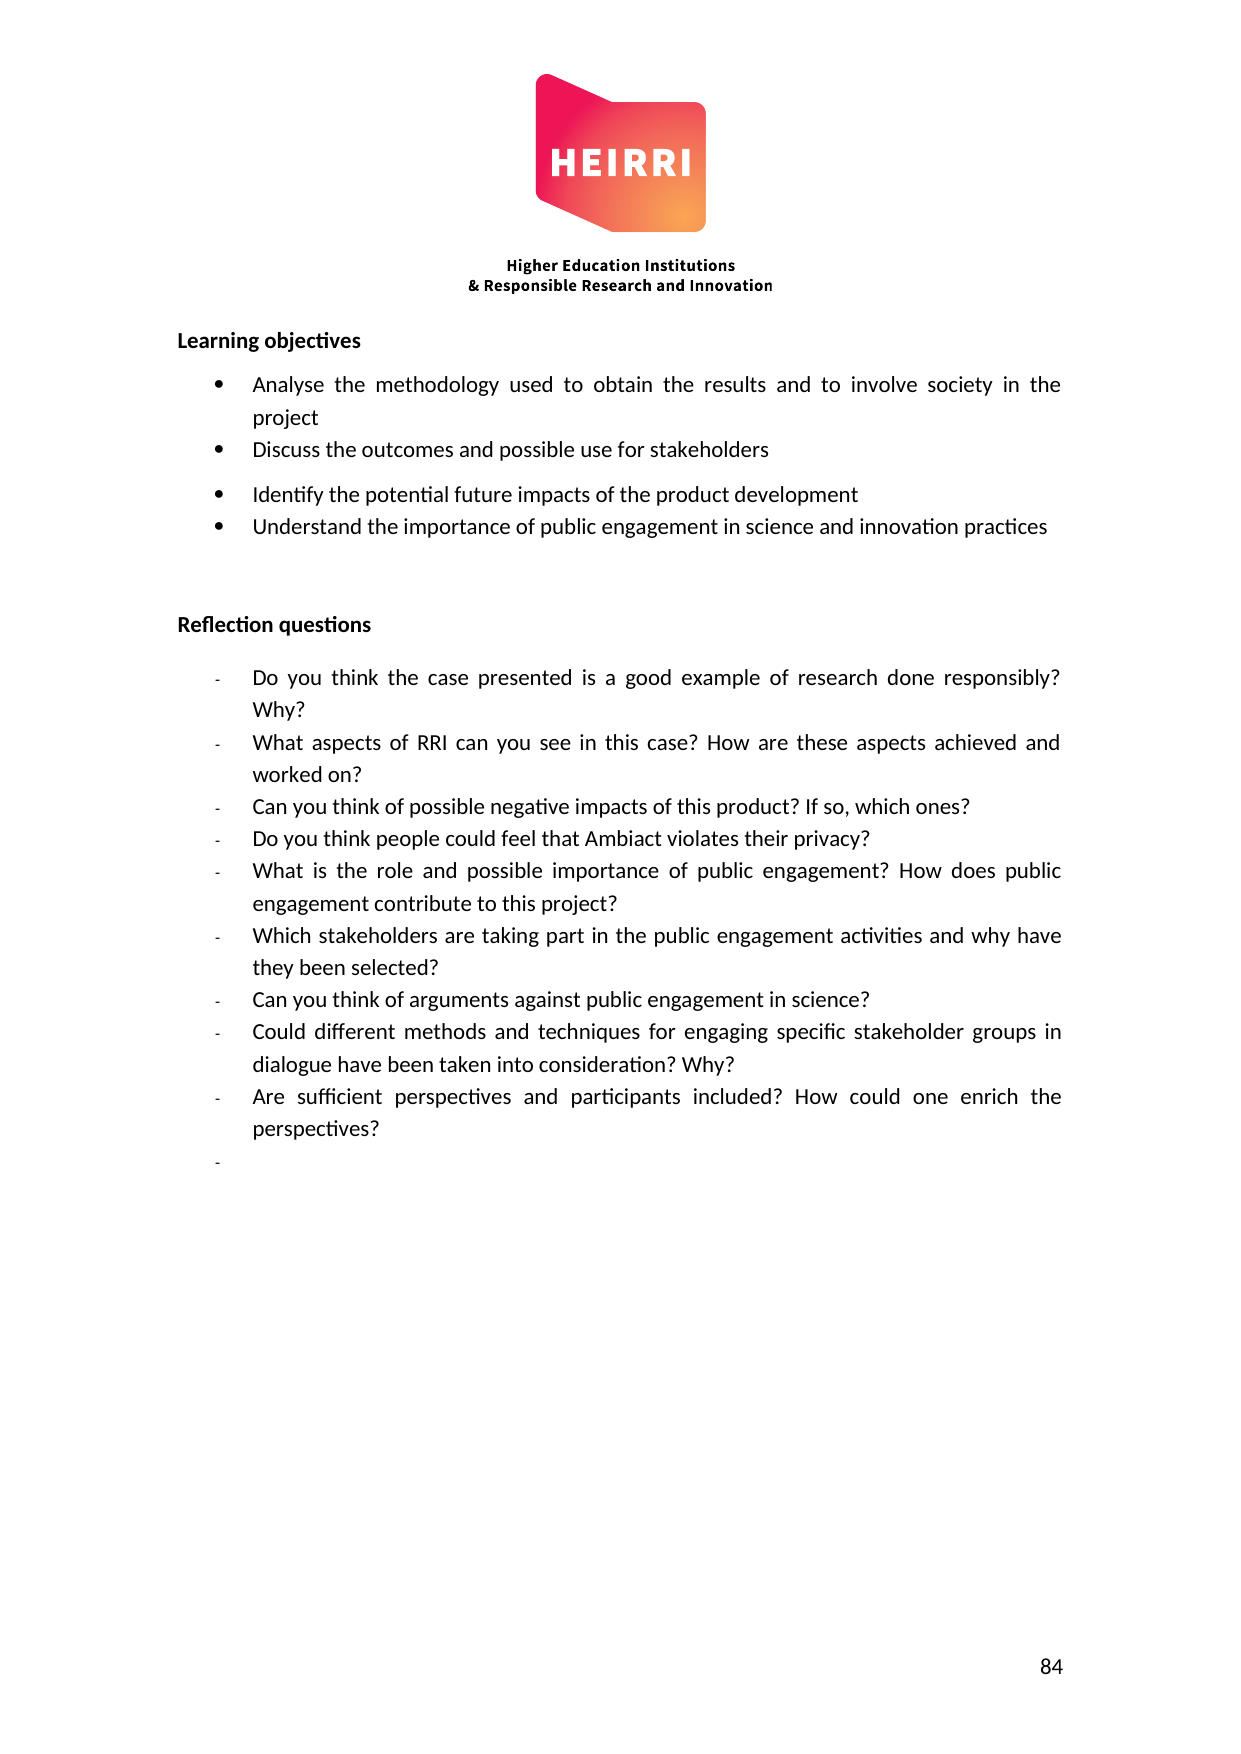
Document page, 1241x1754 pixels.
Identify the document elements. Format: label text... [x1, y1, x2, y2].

list Analyse the methodology used to obtain the results and to involve society in the project [215, 371, 1063, 431]
text Learning objectives [177, 326, 1063, 354]
list Can you think of arguments against public engagement in science? [215, 985, 1063, 1013]
list Can you think of possible negative impacts of this product? If so, which ones? [215, 792, 1063, 820]
list Are sufficient perspectives and participants included? How could one enrich the perspectives? [215, 1082, 1063, 1142]
list Understand the importance of public engagement in science and innovation practices [215, 512, 1063, 540]
list Do you think the case presented is a good example of research done responsibly? Why? [215, 663, 1063, 724]
list What aspects of RRI can you see in this case? How are these aspects achieved and worked on? [215, 728, 1063, 788]
picture [468, 74, 772, 294]
list Identify the potential future impacts of the product development [215, 480, 1063, 508]
list Which stakeholders are taking part in the public engagement activities and why have they been selected? [215, 921, 1063, 981]
list What is the role and possible importance of public engagement? How does public engagement contribute to this project? [215, 857, 1063, 917]
list Could different methods and techniques for engaging specific stakeholder groups in dialogue have been taken into consideration? Why? [215, 1017, 1063, 1078]
list Do you think people could feel that Ambiact violates their privacy? [215, 824, 1063, 852]
list Discuss the outcomes and possible use for stakeholders [215, 435, 1063, 463]
text Reflection questions [177, 610, 1063, 638]
